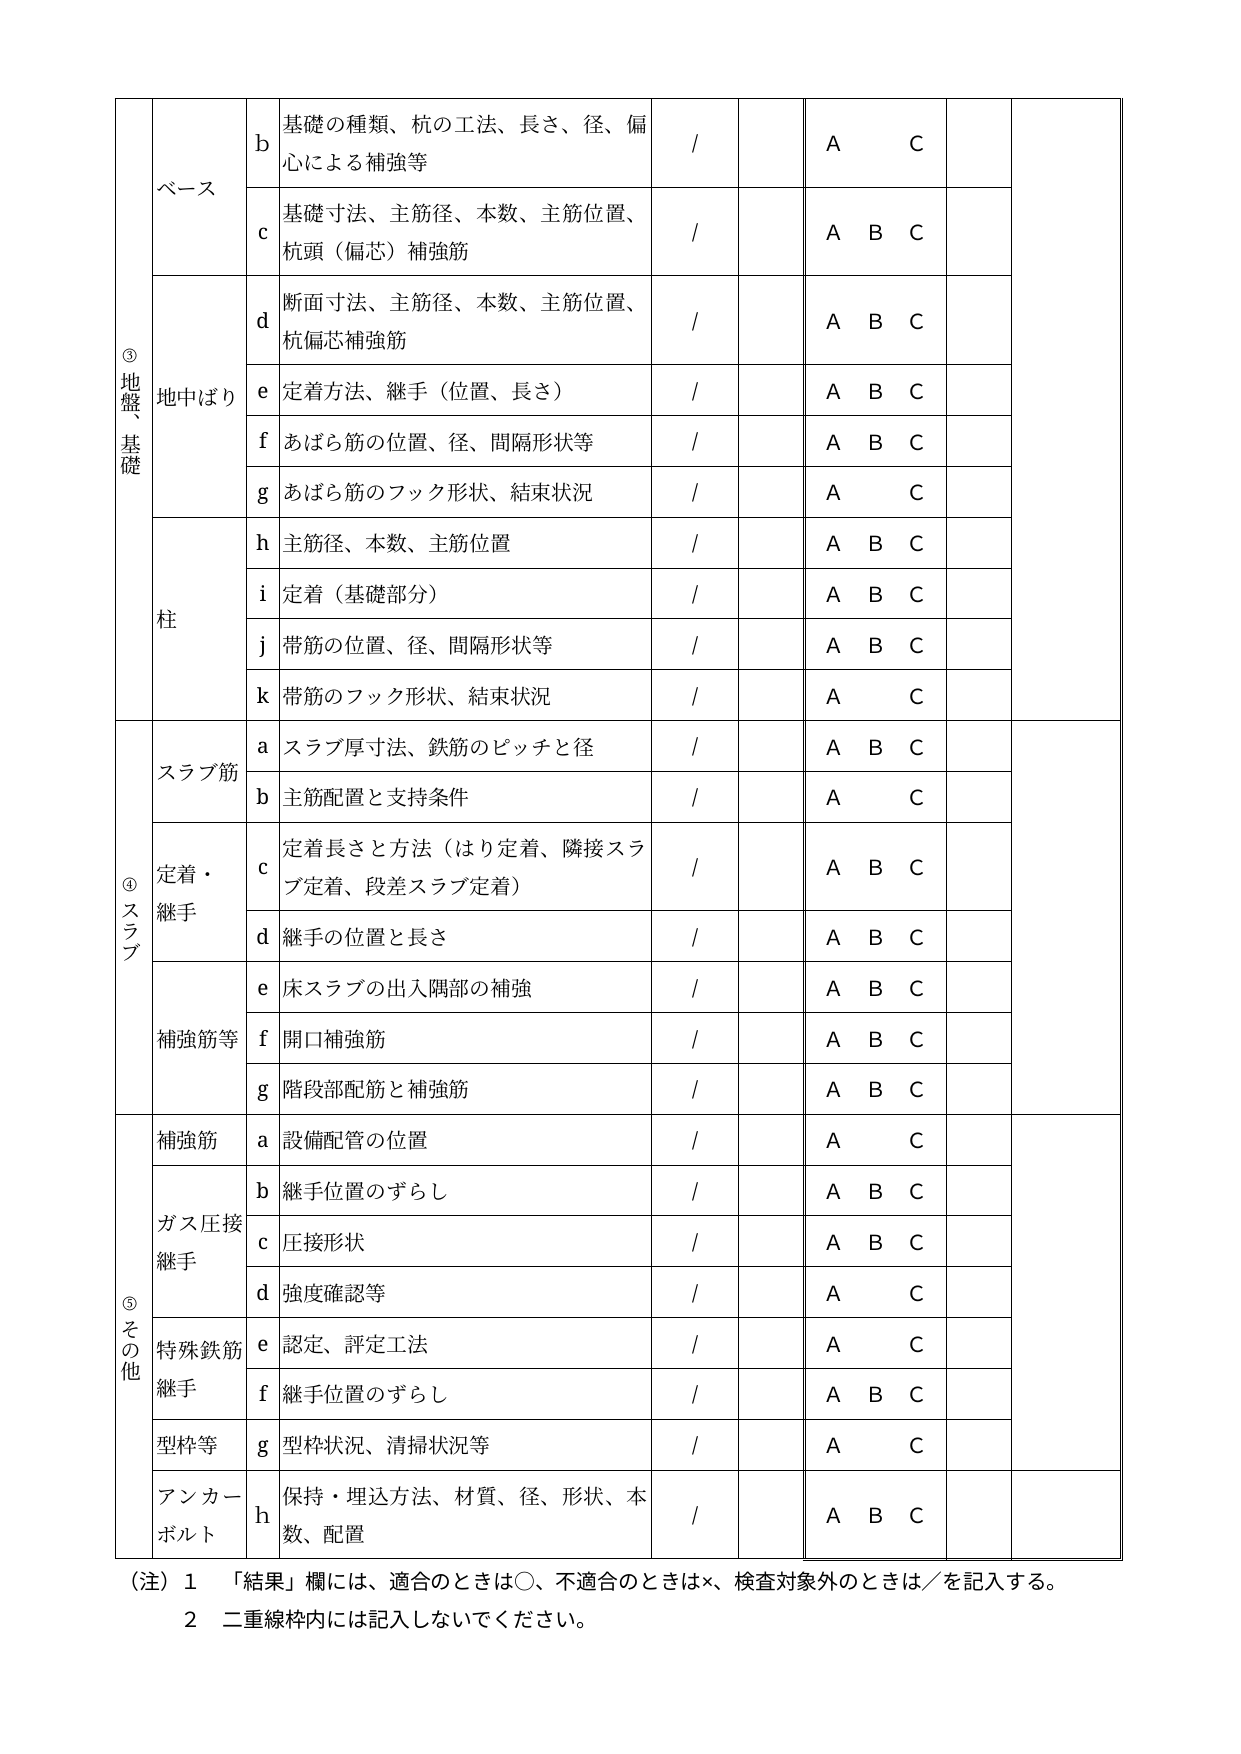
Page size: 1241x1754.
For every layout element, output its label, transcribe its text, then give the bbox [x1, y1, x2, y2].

table_cell 継手位置のずらし [280, 1166, 651, 1215]
table_cell [739, 276, 803, 364]
table_cell 型枠等 [153, 1420, 246, 1469]
table_cell [739, 962, 803, 1012]
table_cell Ａ Ｂ Ｃ [806, 365, 946, 415]
table_cell 強度確認等 [280, 1267, 651, 1317]
table_cell / [652, 619, 738, 669]
table_cell f [247, 1369, 279, 1419]
table_cell 定着長さと方法（はり定着、隣接スラブ定着、段差スラブ定着） [280, 823, 651, 910]
table_cell 階段部配筋と補強筋 [280, 1064, 651, 1114]
table_cell i [247, 569, 279, 618]
table_cell g [247, 1064, 279, 1114]
table_cell Ａ Ｂ Ｃ [806, 1013, 946, 1063]
table_cell Ａ Ｂ Ｃ [806, 188, 946, 275]
table_cell Ａ Ｃ [806, 1420, 946, 1469]
table_cell [947, 188, 1011, 275]
table_cell Ａ Ｃ [806, 1115, 946, 1164]
table_cell / [652, 1369, 738, 1419]
table_cell [739, 619, 803, 669]
table_cell j [247, 619, 279, 669]
table_cell [947, 772, 1011, 822]
table_cell d [247, 911, 279, 961]
table_cell [947, 670, 1011, 720]
table_cell 継手の位置と長さ [280, 911, 651, 961]
table_cell ③地盤、基礎 [116, 99, 152, 720]
table_cell [739, 823, 803, 910]
table_cell [947, 1318, 1011, 1368]
table_cell e [247, 962, 279, 1012]
table_cell 継手位置のずらし [280, 1369, 651, 1419]
table_cell [739, 911, 803, 961]
table_cell [739, 1369, 803, 1419]
table_cell [739, 1267, 803, 1317]
table_cell ⑤その他 [116, 1115, 152, 1558]
table_cell [947, 416, 1011, 466]
table_cell / [652, 962, 738, 1012]
table_cell / [652, 1013, 738, 1063]
table_cell / [652, 99, 738, 187]
table_cell [947, 1471, 1011, 1558]
table_cell g [247, 1420, 279, 1469]
table_cell Ａ Ｃ [806, 1318, 946, 1368]
table_cell 定着（基礎部分） [280, 569, 651, 618]
table_cell / [652, 188, 738, 275]
table_cell b [247, 772, 279, 822]
table_cell [947, 569, 1011, 618]
table_cell / [652, 276, 738, 364]
table_cell e [247, 1318, 279, 1368]
table_cell Ａ Ｂ Ｃ [806, 1471, 946, 1558]
table_cell [739, 1216, 803, 1266]
table_cell あばら筋の位置、径、間隔形状等 [280, 416, 651, 466]
table_cell a [247, 721, 279, 771]
table_cell 定着・ 継手 [153, 823, 246, 961]
table_cell 圧接形状 [280, 1216, 651, 1266]
table_cell ベース [153, 99, 246, 275]
table_cell 型枠状況、清掃状況等 [280, 1420, 651, 1469]
table_cell あばら筋のフック形状、結束状況 [280, 467, 651, 517]
table_cell [1012, 1471, 1120, 1558]
table_cell ガス圧接継手 [153, 1166, 246, 1317]
table_cell f [247, 1013, 279, 1063]
table_cell / [652, 1471, 738, 1558]
table_cell [947, 823, 1011, 910]
table_cell [947, 1166, 1011, 1215]
table_cell 地中ばり [153, 276, 246, 517]
table_cell Ａ Ｃ [806, 99, 946, 187]
table_cell / [652, 1267, 738, 1317]
table_cell 床スラブの出入隅部の補強 [280, 962, 651, 1012]
table_cell [739, 670, 803, 720]
table_cell [947, 1420, 1011, 1469]
table_cell 基礎寸法、主筋径、本数、主筋位置、杭頭（偏芯）補強筋 [280, 188, 651, 275]
table_cell [947, 365, 1011, 415]
table_cell / [652, 1318, 738, 1368]
table_cell Ａ Ｂ Ｃ [806, 276, 946, 364]
table_cell スラブ筋 [153, 721, 246, 822]
table_cell 認定、評定工法 [280, 1318, 651, 1368]
table_cell [739, 1471, 803, 1558]
table_cell 開口補強筋 [280, 1013, 651, 1063]
table_cell a [247, 1115, 279, 1164]
table_cell [739, 1013, 803, 1063]
table_cell d [247, 1267, 279, 1317]
table_cell [947, 1013, 1011, 1063]
table_cell [947, 1267, 1011, 1317]
table_cell c [247, 1216, 279, 1266]
table_cell / [652, 823, 738, 910]
table_cell [947, 721, 1011, 771]
table_cell スラブ厚寸法、鉄筋のピッチと径 [280, 721, 651, 771]
table_cell / [652, 365, 738, 415]
table_cell Ａ Ｂ Ｃ [806, 518, 946, 567]
table_cell Ａ Ｂ Ｃ [806, 823, 946, 910]
table_cell g [247, 467, 279, 517]
table_cell [947, 1064, 1011, 1114]
table_cell 定着方法、継手（位置、長さ） [280, 365, 651, 415]
table_cell / [652, 1420, 738, 1469]
table_cell b [247, 1166, 279, 1215]
table_cell [947, 962, 1011, 1012]
table_cell ④スラブ [116, 721, 152, 1114]
table_cell [739, 467, 803, 517]
table_cell Ａ Ｃ [806, 772, 946, 822]
table_cell 補強筋等 [153, 962, 246, 1114]
table_cell [739, 569, 803, 618]
table_cell h [247, 518, 279, 567]
table_cell / [652, 670, 738, 720]
table_cell / [652, 911, 738, 961]
table_cell / [652, 1166, 738, 1215]
table_cell [947, 911, 1011, 961]
table_cell / [652, 1064, 738, 1114]
table_cell [739, 188, 803, 275]
table_cell [739, 1064, 803, 1114]
table_cell Ａ Ｂ Ｃ [806, 619, 946, 669]
table_cell [739, 416, 803, 466]
table_cell 補強筋 [153, 1115, 246, 1164]
table_cell 主筋配置と支持条件 [280, 772, 651, 822]
table_cell / [652, 518, 738, 567]
table_cell Ａ Ｂ Ｃ [806, 416, 946, 466]
table_cell / [652, 721, 738, 771]
table_cell [739, 772, 803, 822]
table_cell Ａ Ｂ Ｃ [806, 721, 946, 771]
table_cell c [247, 823, 279, 910]
table_cell Ａ Ｂ Ｃ [806, 911, 946, 961]
table_cell [739, 1318, 803, 1368]
table_cell [739, 99, 803, 187]
table_cell / [652, 1216, 738, 1266]
table_cell Ａ Ｃ [806, 467, 946, 517]
table_cell [947, 619, 1011, 669]
table_cell [1012, 1115, 1120, 1469]
table_cell ｂ [247, 99, 279, 187]
table_cell [739, 1115, 803, 1164]
table_cell 柱 [153, 518, 246, 720]
table_cell [947, 1115, 1011, 1164]
table_cell 基礎の種類、杭の工法、長さ、径、偏心による補強等 [280, 99, 651, 187]
table_cell / [652, 569, 738, 618]
table_cell / [652, 467, 738, 517]
table_cell Ａ Ｂ Ｃ [806, 1369, 946, 1419]
table_cell / [652, 416, 738, 466]
table_cell アンカーボルト [153, 1471, 246, 1558]
table_cell [739, 518, 803, 567]
table_cell k [247, 670, 279, 720]
table_cell / [652, 772, 738, 822]
table_cell [739, 1420, 803, 1469]
table_cell / [652, 1115, 738, 1164]
table_cell Ａ Ｂ Ｃ [806, 569, 946, 618]
table_cell [947, 1369, 1011, 1419]
table_cell [947, 276, 1011, 364]
table_cell Ａ Ｃ [806, 670, 946, 720]
text ２ 二重線枠内には記入しないでください。 [118, 1599, 1122, 1637]
table_cell [739, 721, 803, 771]
table_cell 帯筋の位置、径、間隔形状等 [280, 619, 651, 669]
table_cell Ａ Ｂ Ｃ [806, 962, 946, 1012]
table_cell Ａ Ｃ [806, 1267, 946, 1317]
table_cell 設備配管の位置 [280, 1115, 651, 1164]
table_cell 帯筋のフック形状、結束状況 [280, 670, 651, 720]
table_cell e [247, 365, 279, 415]
table_cell [947, 99, 1011, 187]
table_cell d [247, 276, 279, 364]
table_cell Ａ Ｂ Ｃ [806, 1216, 946, 1266]
table_cell [1012, 721, 1120, 1114]
table_cell 断面寸法、主筋径、本数、主筋位置、杭偏芯補強筋 [280, 276, 651, 364]
table_cell [739, 365, 803, 415]
table_cell 特殊鉄筋継手 [153, 1318, 246, 1419]
table_cell [947, 467, 1011, 517]
text （注）１ 「結果」欄には、適合のときは○、不適合のときは×、検査対象外のときは／を記入する。 [118, 1561, 1122, 1599]
table_cell c [247, 188, 279, 275]
table_cell 保持・埋込方法、材質、径、形状、本数、配置 [280, 1471, 651, 1558]
table_cell [947, 518, 1011, 567]
table_cell [1012, 99, 1120, 720]
table_cell Ａ Ｂ Ｃ [806, 1166, 946, 1215]
table_cell f [247, 416, 279, 466]
table_cell Ａ Ｂ Ｃ [806, 1064, 946, 1114]
table_cell [947, 1216, 1011, 1266]
table_cell 主筋径、本数、主筋位置 [280, 518, 651, 567]
table_cell [739, 1166, 803, 1215]
table_cell ｈ [247, 1471, 279, 1558]
